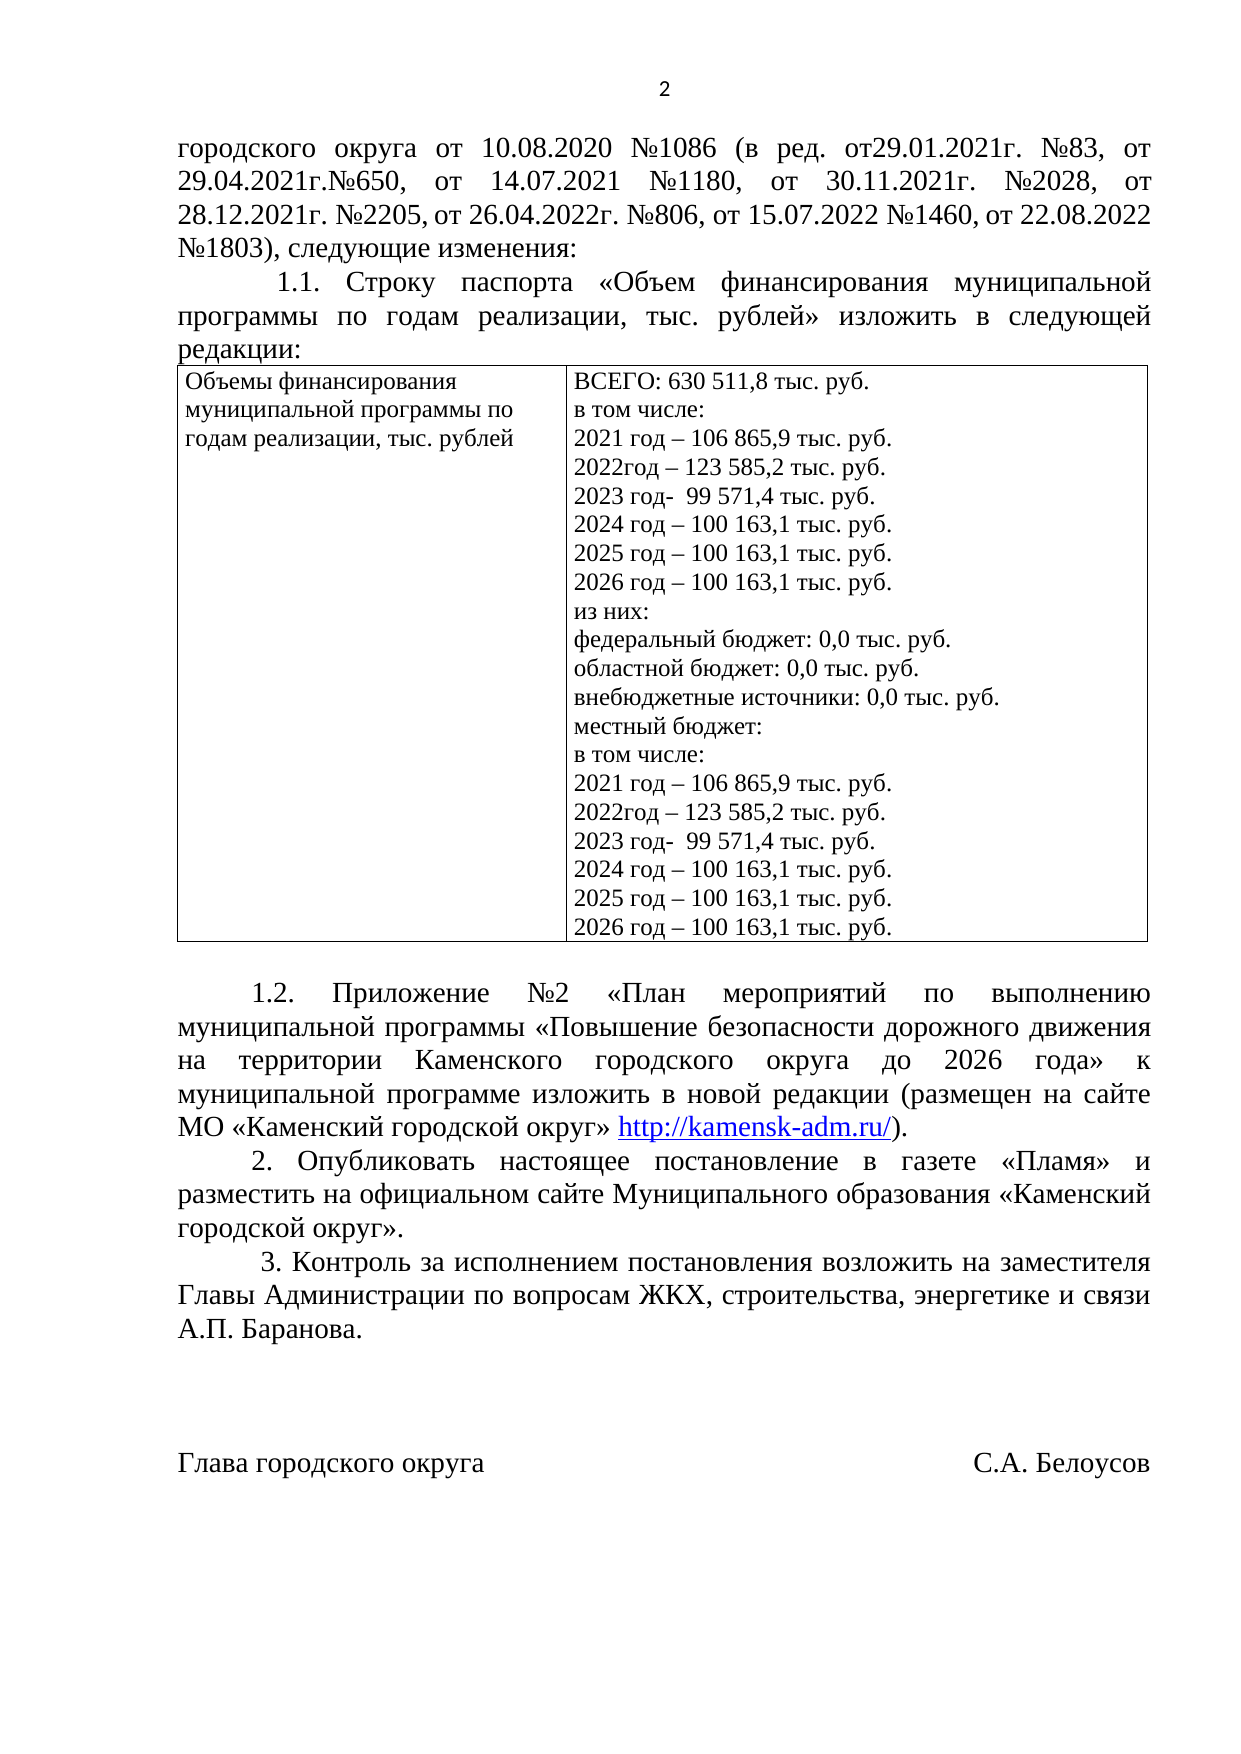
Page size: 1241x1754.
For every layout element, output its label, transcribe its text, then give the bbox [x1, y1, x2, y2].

text 1.2. Приложение №2 «План мероприятий по выполнению муниципальной программы «Повышение безопасности дорожного движения на территории Каменского городского округа до 2026 года» к муниципальной программе изложить в новой редакции (размещен на сайте МО «Каменский городской округ» http://kamensk-adm.ru/). [177, 975, 1152, 1143]
text 1.1. Строку паспорта «Объем финансирования муниципальной программы по годам реализации, тыс. рублей» изложить в следующей редакции: [177, 264, 1152, 365]
text Глава городского округа С.А. Белоусов [177, 1445, 1152, 1478]
table_header Объемы финансирования муниципальной программы по годам реализации, тыс. рублей [178, 366, 566, 941]
table_header ВСЕГО: 630 511,8 тыс. руб. в том числе: 2021 год – 106 865,9 тыс. руб. 2022год – 123 585,2 тыс. руб. 2023 год- 99 571,4 тыс. руб. 2024 год – 100 163,1 тыс. руб. 2025 год – 100 163,1 тыс. руб. 2026 год – 100 163,1 тыс. руб. из них: федеральный бюджет: 0,0 тыс. руб. областной бюджет: 0,0 тыс. руб. внебюджетные источники: 0,0 тыс. руб. местный бюджет: в том числе: 2021 год – 106 865,9 тыс. руб. 2022год – 123 585,2 тыс. руб. 2023 год- 99 571,4 тыс. руб. 2024 год – 100 163,1 тыс. руб. 2025 год – 100 163,1 тыс. руб. 2026 год – 100 163,1 тыс. руб. [567, 366, 1147, 941]
text 3. Контроль за исполнением постановления возложить на заместителя Главы Администрации по вопросам ЖКХ, строительства, энергетике и связи А.П. Баранова. [177, 1244, 1152, 1344]
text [177, 130, 1152, 264]
text 2. Опубликовать настоящее постановление в газете «Пламя» и разместить на официальном сайте Муниципального образования «Каменский городской округ». [177, 1143, 1152, 1244]
